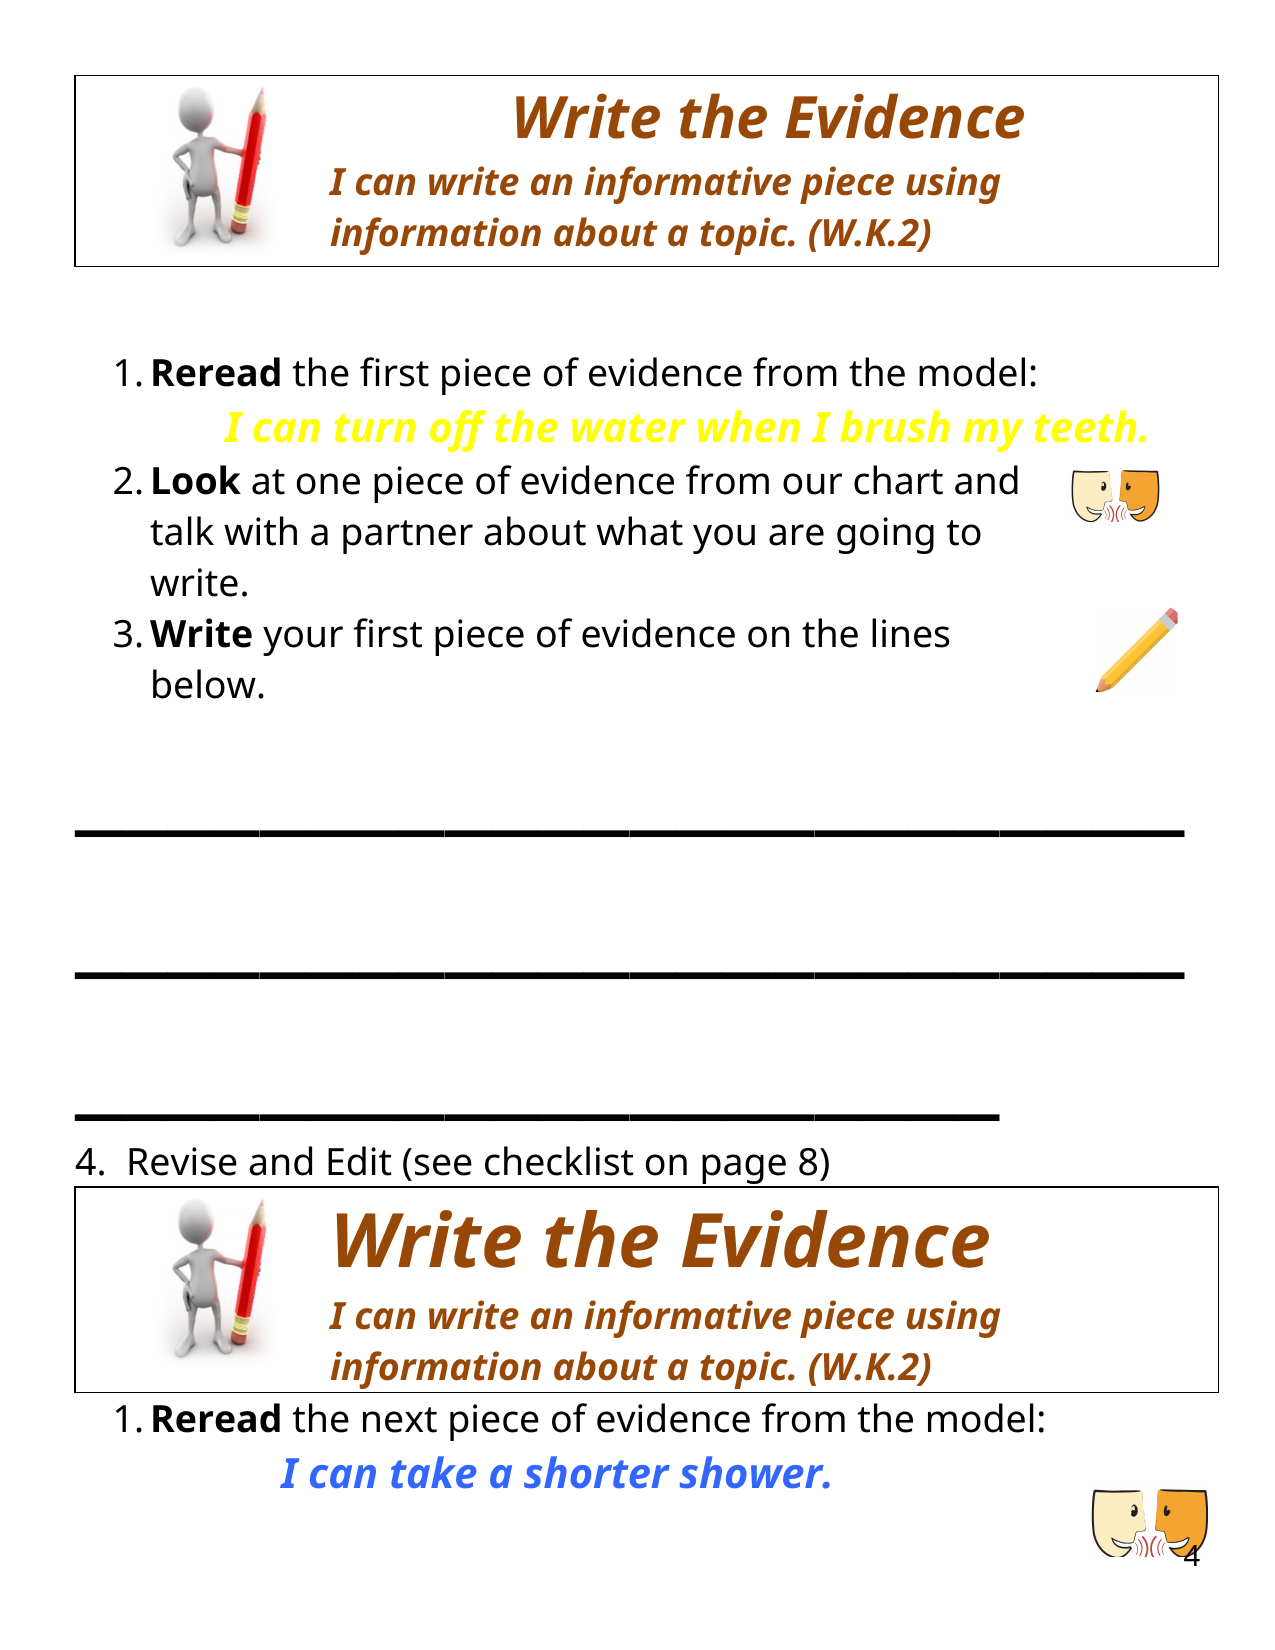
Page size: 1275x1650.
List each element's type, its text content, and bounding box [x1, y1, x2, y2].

table_header [76, 76, 316, 266]
table_header [76, 1188, 316, 1392]
list I can turn off the water when I brush my teeth. [225, 398, 1200, 454]
text ____________________________________________________________________ [75, 710, 1200, 1135]
picture [1189, 1548, 1194, 1556]
list Reread the first piece of evidence from the model: [112, 347, 1200, 398]
table_header Write the Evidence I can write an informative piece using information about a topic. (W.K.2) [322, 76, 1218, 266]
table_header Write the Evidence I can write an informative piece using information about a topic. (W.K.2) [322, 1188, 1218, 1392]
picture [1087, 1485, 1209, 1556]
list Look at one piece of evidence from our chart and talk with a partner about what you are going to write. [112, 454, 1200, 608]
text 4. Revise and Edit (see checklist on page 8) [75, 1135, 1200, 1186]
table_header Write the Evidence I can write an informative piece using information about a topic. (W.K.2) [148, 80, 287, 260]
picture [174, 107, 261, 233]
list Write your first piece of evidence on the lines below. [112, 608, 1200, 710]
picture [1068, 467, 1161, 522]
table_header Write the Evidence I can write an informative piece using information about a topic. (W.K.2) [149, 1192, 286, 1371]
text I can take a shorter shower. [281, 1444, 1200, 1501]
list Reread the next piece of evidence from the model: [112, 1393, 1200, 1444]
picture [173, 1217, 262, 1346]
picture [1094, 607, 1178, 692]
